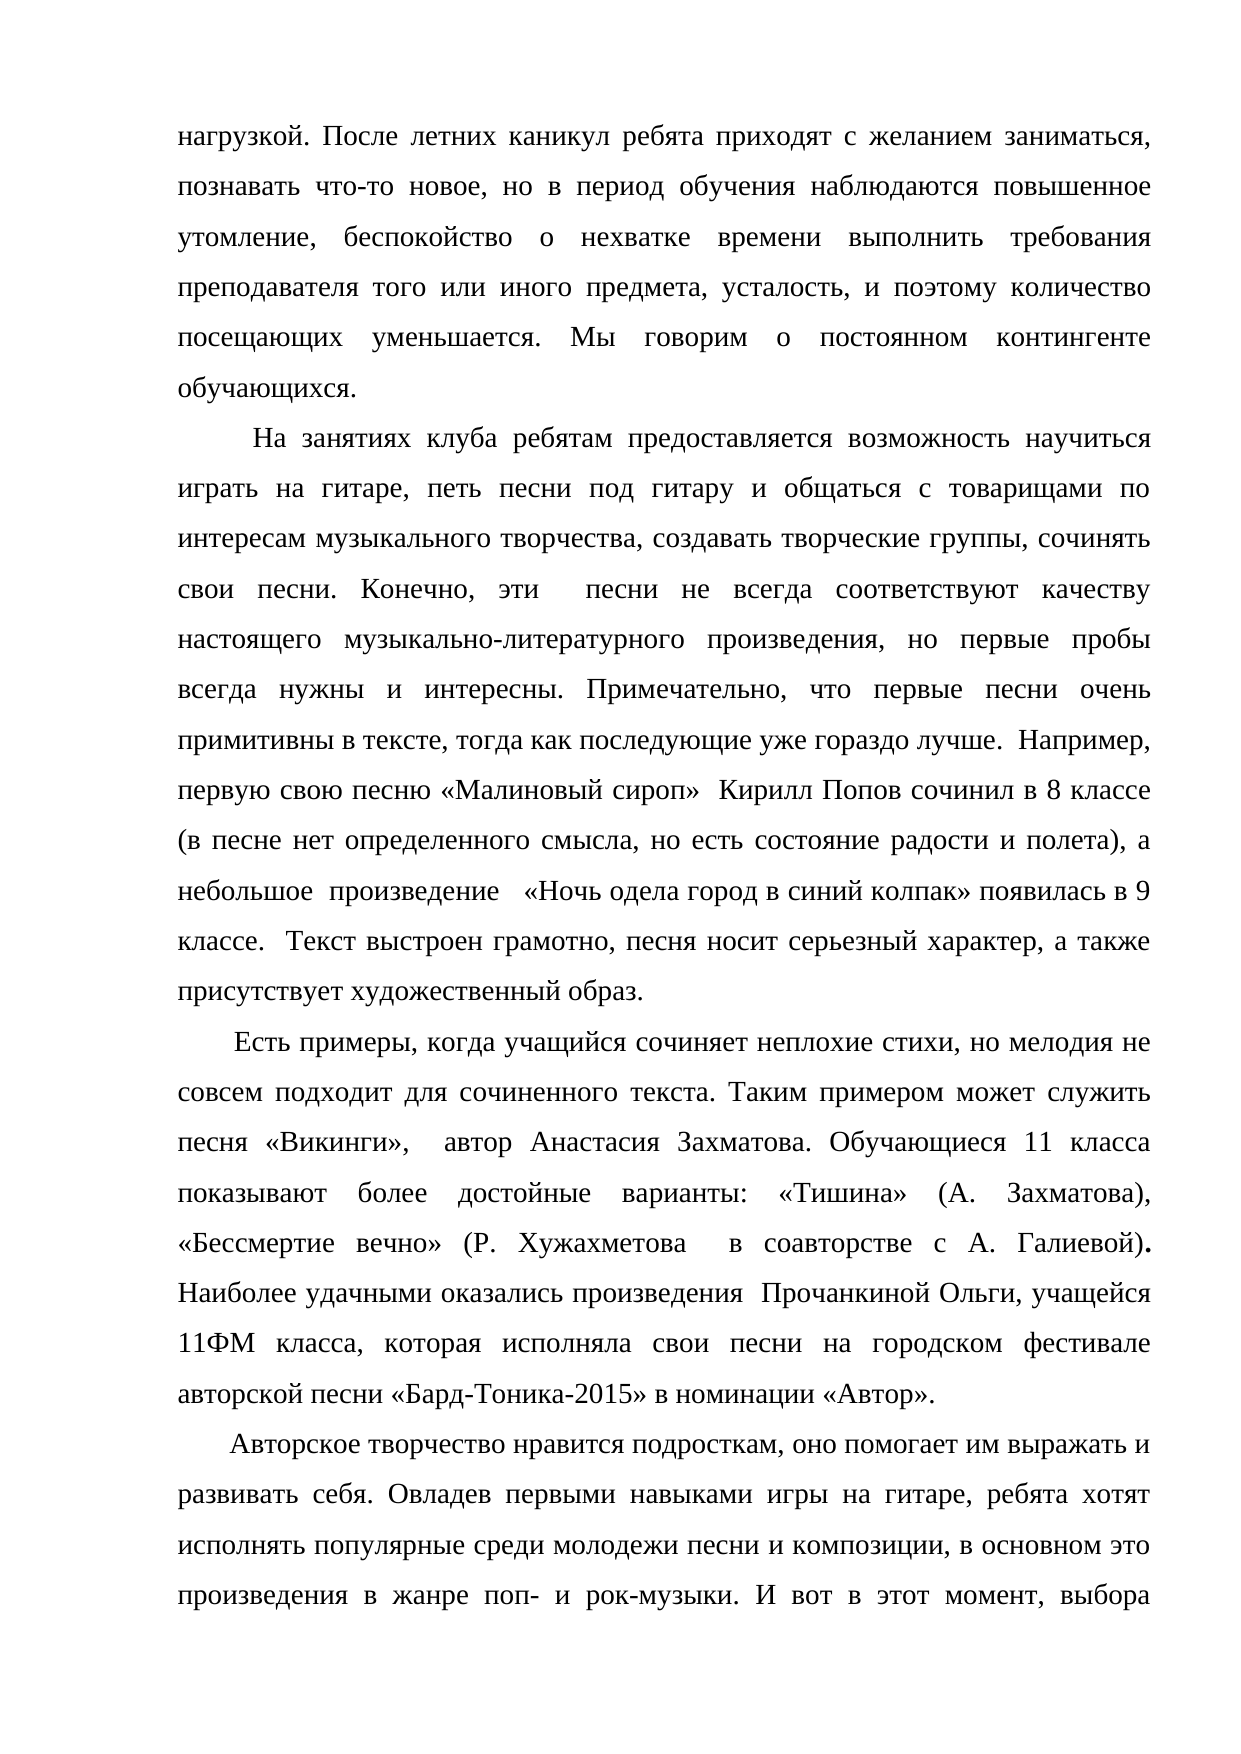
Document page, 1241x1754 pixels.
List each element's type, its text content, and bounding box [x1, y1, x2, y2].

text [177, 118, 1152, 403]
text Есть примеры, когда учащийся сочиняет неплохие стихи, но мелодия не совсем подходит для сочиненного текста. Таким примером может служить песня «Викинги», автор Анастасия Захматова. Обучающиеся 11 класса показывают более достойные варианты: «Тишина» (А. Захматова), «Бессмертие вечно» (Р. Хужахметова в соавторстве с А. Галиевой). Наиболее удачными оказались произведения Прочанкиной Ольги, учащейся 11ФМ класса, которая исполняла свои песни на городском фестивале авторской песни «Бард-Тоника-2015» в номинации «Автор». [177, 1024, 1152, 1409]
text На занятиях клуба ребятам предоставляется возможность научиться играть на гитаре, петь песни под гитару и общаться с товарищами по интересам музыкального творчества, создавать творческие группы, сочинять свои песни. Конечно, эти песни не всегда соответствуют качеству настоящего музыкально-литературного произведения, но первые пробы всегда нужны и интересны. Примечательно, что первые песни очень примитивны в тексте, тогда как последующие уже гораздо лучше. Например, первую свою песню «Малиновый сироп» Кирилл Попов сочинил в 8 классе (в песне нет определенного смысла, но есть состояние радости и полета), а небольшое произведение «Ночь одела город в синий колпак» появилась в 9 классе. Текст выстроен грамотно, песня носит серьезный характер, а также присутствует художественный образ. [177, 420, 1152, 1007]
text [177, 1426, 1152, 1611]
